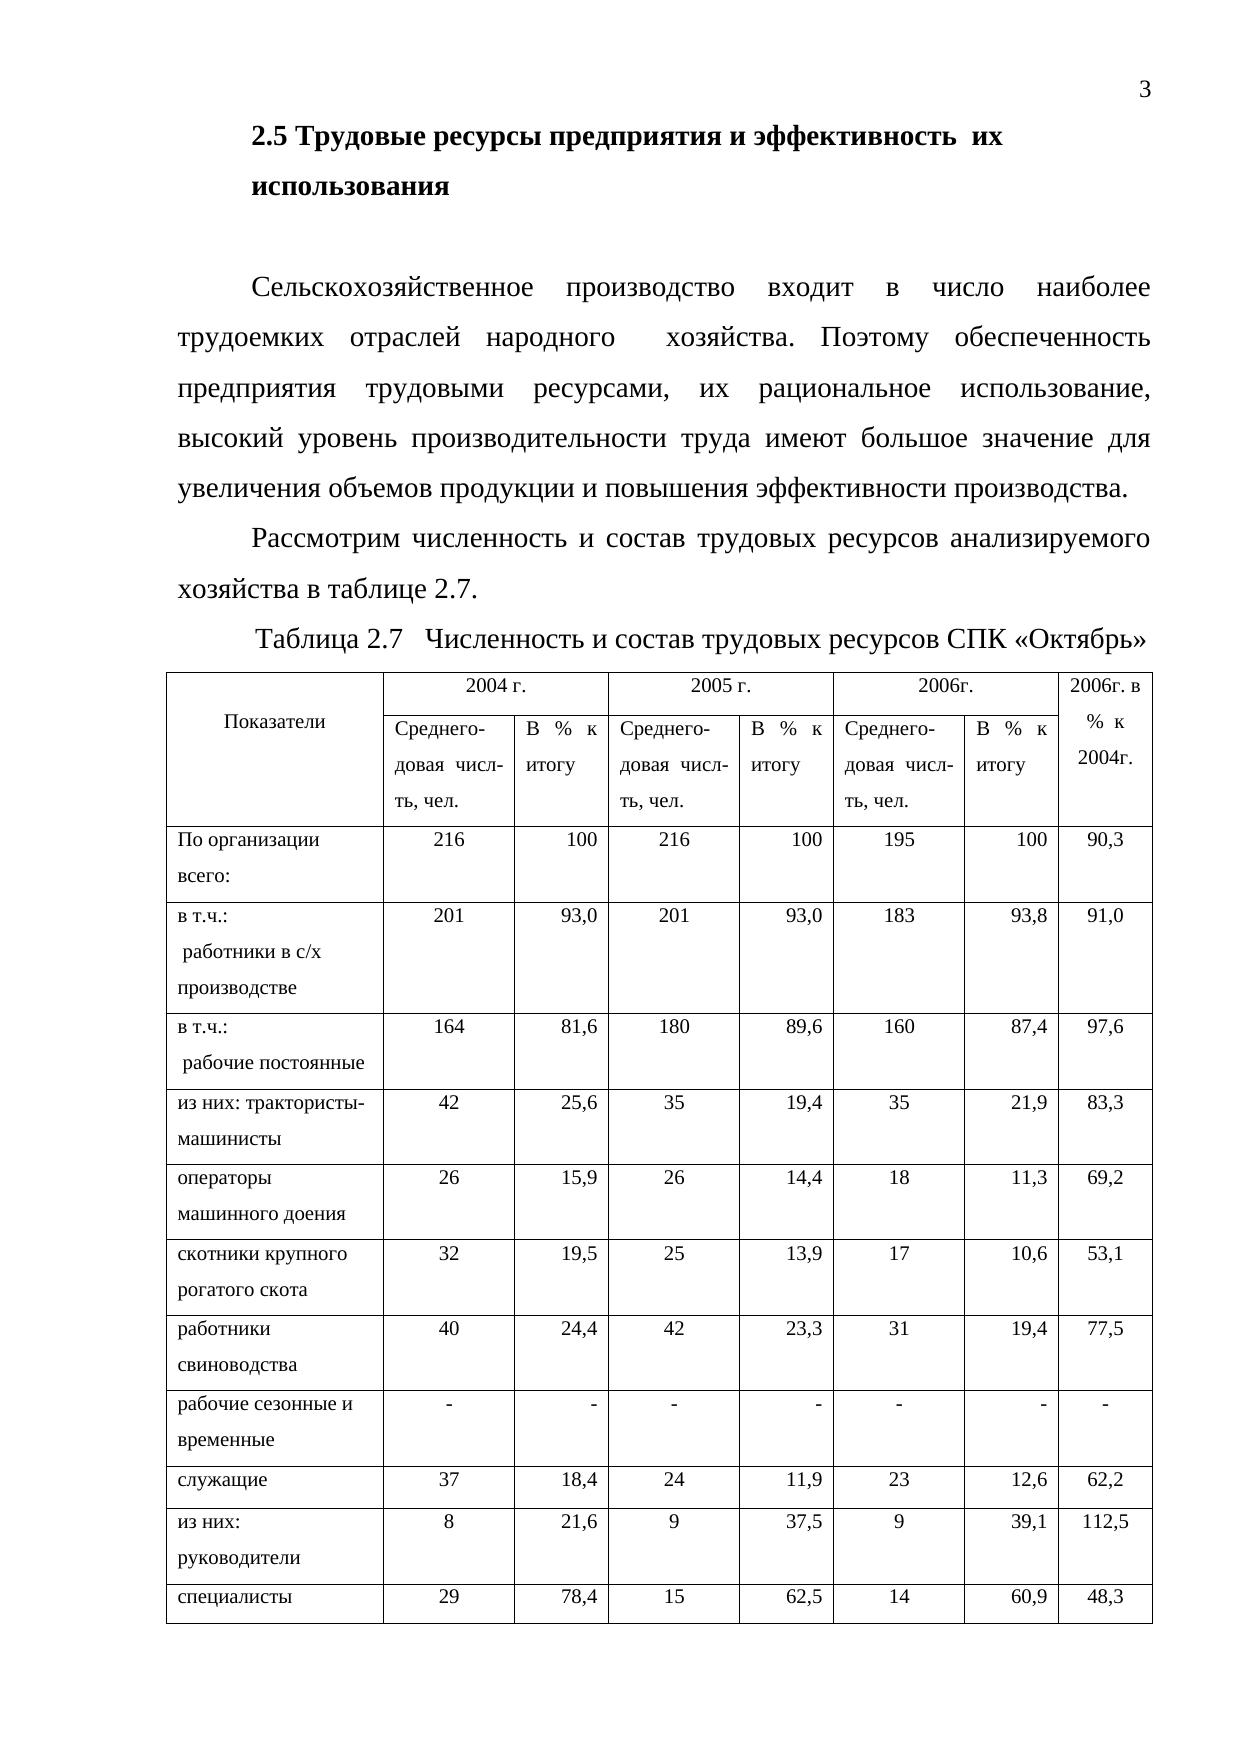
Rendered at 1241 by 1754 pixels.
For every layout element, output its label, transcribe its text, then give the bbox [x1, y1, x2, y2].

table_cell Среднего-довая числ-ть, чел. [834, 716, 964, 826]
table_cell 93,0 [515, 903, 608, 1013]
table_cell - [515, 1391, 608, 1466]
table_cell 87,4 [965, 1014, 1058, 1088]
table_cell 100 [965, 827, 1058, 902]
table_cell В % к итогу [965, 716, 1058, 826]
table_cell 19,5 [515, 1240, 608, 1315]
table_cell 18,4 [515, 1467, 608, 1508]
table_cell - [384, 1391, 514, 1466]
table_cell 201 [609, 903, 739, 1013]
table_cell 14,4 [740, 1165, 833, 1239]
table_cell 24,4 [515, 1316, 608, 1390]
table_header 2006г. в % к 2004г. [1059, 673, 1152, 826]
table_cell 31 [834, 1316, 964, 1390]
table_cell 26 [384, 1165, 514, 1239]
table_cell работники свиноводства [167, 1316, 383, 1390]
table_cell 97,6 [1059, 1014, 1152, 1088]
table_cell 35 [609, 1090, 739, 1164]
text использования [177, 168, 1152, 202]
table_cell из них: трактористы-машинисты [167, 1090, 383, 1164]
table_cell 78,4 [515, 1585, 608, 1623]
table_cell По организации всего: [167, 827, 383, 902]
table_cell из них: руководители [167, 1509, 383, 1583]
text Таблица 2.7 Численность и состав трудовых ресурсов СПК «Октябрь» [177, 621, 1152, 655]
table_cell Среднего-довая числ-ть, чел. [609, 716, 739, 826]
table_cell 77,5 [1059, 1316, 1152, 1390]
table_cell 13,9 [740, 1240, 833, 1315]
table_cell 15,9 [515, 1165, 608, 1239]
table_cell В % к итогу [740, 716, 833, 826]
table_header 2004 г. [384, 673, 608, 715]
table_cell 19,4 [965, 1316, 1058, 1390]
table_cell 26 [609, 1165, 739, 1239]
table_cell 19,4 [740, 1090, 833, 1164]
table_cell 62,5 [740, 1585, 833, 1623]
table_cell 14 [834, 1585, 964, 1623]
table_cell 23,3 [740, 1316, 833, 1390]
table_cell - [965, 1391, 1058, 1466]
table_cell В % к итогу [515, 716, 608, 826]
table_cell 195 [834, 827, 964, 902]
table_cell 32 [384, 1240, 514, 1315]
table_cell 91,0 [1059, 903, 1152, 1013]
table_cell служащие [167, 1467, 383, 1508]
table_cell операторы машинного доения [167, 1165, 383, 1239]
table_cell 53,1 [1059, 1240, 1152, 1315]
table_cell 39,1 [965, 1509, 1058, 1583]
table_cell 160 [834, 1014, 964, 1088]
table_cell 180 [609, 1014, 739, 1088]
table_cell 62,2 [1059, 1467, 1152, 1508]
text 2.5 Трудовые ресурсы предприятия и эффективность их [177, 118, 1152, 152]
table_header Показатели [167, 673, 383, 826]
table_cell 183 [834, 903, 964, 1013]
table_cell 42 [609, 1316, 739, 1390]
table_cell 10,6 [965, 1240, 1058, 1315]
table_cell 35 [834, 1090, 964, 1164]
table_cell 15 [609, 1585, 739, 1623]
table_cell 25 [609, 1240, 739, 1315]
table_cell 9 [834, 1509, 964, 1583]
table_cell 42 [384, 1090, 514, 1164]
table_cell 216 [609, 827, 739, 902]
table_cell 100 [515, 827, 608, 902]
table_cell скотники крупного рогатого скота [167, 1240, 383, 1315]
table_cell 18 [834, 1165, 964, 1239]
table_cell 60,9 [965, 1585, 1058, 1623]
table_cell рабочие сезонные и временные [167, 1391, 383, 1466]
table_cell 93,8 [965, 903, 1058, 1013]
table_cell Среднего-довая числ-ть, чел. [384, 716, 514, 826]
table_cell 216 [384, 827, 514, 902]
table_cell 12,6 [965, 1467, 1058, 1508]
table_header 2006г. [834, 673, 1058, 715]
table_cell 89,6 [740, 1014, 833, 1088]
table_cell 93,0 [740, 903, 833, 1013]
table_cell специалисты [167, 1585, 383, 1623]
table_cell - [834, 1391, 964, 1466]
table_cell 81,6 [515, 1014, 608, 1088]
table_cell 37,5 [740, 1509, 833, 1583]
table_cell - [740, 1391, 833, 1466]
table_cell 40 [384, 1316, 514, 1390]
table_cell - [609, 1391, 739, 1466]
table_cell 17 [834, 1240, 964, 1315]
table_cell в т.ч.: рабочие постоянные [167, 1014, 383, 1088]
table_cell 23 [834, 1467, 964, 1508]
table_cell 164 [384, 1014, 514, 1088]
table_header 2005 г. [609, 673, 833, 715]
table_cell 11,3 [965, 1165, 1058, 1239]
table_cell 29 [384, 1585, 514, 1623]
table_cell 83,3 [1059, 1090, 1152, 1164]
table_cell 9 [609, 1509, 739, 1583]
table_cell 21,9 [965, 1090, 1058, 1164]
table_cell 25,6 [515, 1090, 608, 1164]
table_cell 37 [384, 1467, 514, 1508]
table_cell 8 [384, 1509, 514, 1583]
table_cell 21,6 [515, 1509, 608, 1583]
table_cell - [1059, 1391, 1152, 1466]
table_cell 11,9 [740, 1467, 833, 1508]
text Сельскохозяйственное производство входит в число наиболее трудоемких отраслей народного хозяйства. Поэтому обеспеченность предприятия трудовыми ресурсами, их рациональное использование, высокий уровень производительности труда имеют большое значение для увеличения объемов продукции и повышения эффективности производства. [177, 269, 1152, 504]
table_cell в т.ч.: работники в с/х производстве [167, 903, 383, 1013]
table_cell 112,5 [1059, 1509, 1152, 1583]
table_cell 90,3 [1059, 827, 1152, 902]
table_cell 24 [609, 1467, 739, 1508]
text Рассмотрим численность и состав трудовых ресурсов анализируемого хозяйства в таблице 2.7. [177, 521, 1152, 604]
table_cell 48,3 [1059, 1585, 1152, 1623]
table_cell 201 [384, 903, 514, 1013]
table_cell 69,2 [1059, 1165, 1152, 1239]
table_cell 100 [740, 827, 833, 902]
